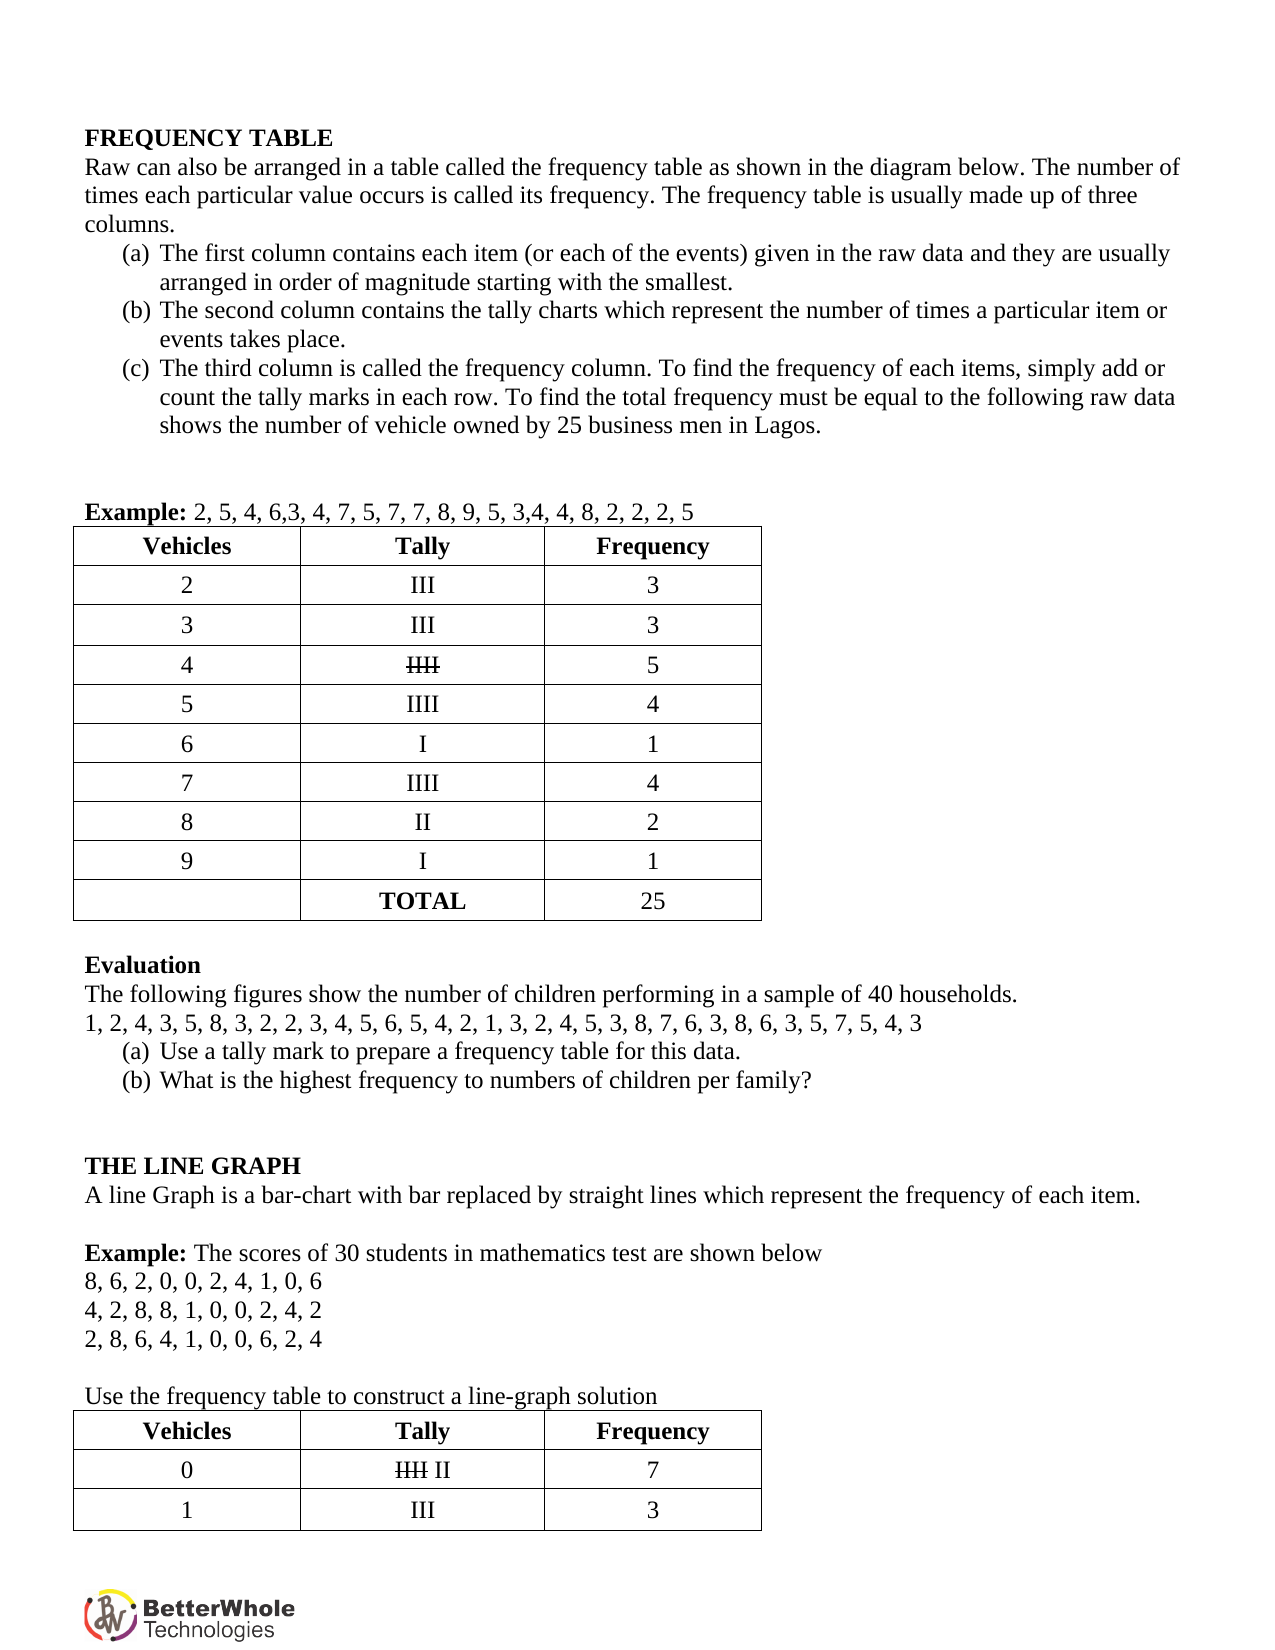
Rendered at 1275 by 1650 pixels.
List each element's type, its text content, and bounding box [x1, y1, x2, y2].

table_cell 6 [74, 724, 300, 762]
table_cell 4 [545, 763, 761, 801]
table_cell IIII [301, 685, 544, 723]
table_header Vehicles [74, 1411, 300, 1449]
table_cell IIII [301, 763, 544, 801]
table_cell [74, 880, 300, 920]
text 4, 2, 8, 8, 1, 0, 0, 2, 4, 2 [84, 1295, 1181, 1324]
text 2, 8, 6, 4, 1, 0, 0, 6, 2, 4 [84, 1324, 1181, 1353]
table_cell III [301, 1489, 544, 1529]
text THE LINE GRAPH [84, 1151, 1181, 1180]
table_cell 5 [74, 685, 300, 723]
list Use a tally mark to prepare a frequency table for this data. [122, 1036, 1181, 1065]
table_cell 9 [74, 841, 300, 879]
table_header Vehicles [74, 527, 300, 565]
table_cell III [301, 605, 544, 645]
table_cell 7 [545, 1450, 761, 1488]
table_cell 7 [74, 763, 300, 801]
list What is the highest frequency to numbers of children per family? [122, 1065, 1181, 1094]
table_cell 3 [545, 566, 761, 604]
table_cell 1 [545, 724, 761, 762]
picture [84, 1589, 295, 1642]
table_cell 3 [74, 605, 300, 645]
table_cell 5 [545, 646, 761, 684]
table_cell 4 [74, 646, 300, 684]
text A line Graph is a bar-chart with bar replaced by straight lines which represent the frequency of each item. [84, 1180, 1181, 1209]
text Example: The scores of 30 students in mathematics test are shown below [84, 1238, 1181, 1266]
table_cell 0 [74, 1450, 300, 1488]
table_cell I [301, 841, 544, 879]
text The following figures show the number of children performing in a sample of 40 households. [84, 979, 1181, 1008]
text FREQUENCY TABLE [84, 123, 1181, 152]
table_cell 2 [545, 802, 761, 840]
text Raw can also be arranged in a table called the frequency table as shown in the diagram below. The number of times each particular value occurs is called its frequency. The frequency table is usually made up of three columns. [84, 152, 1181, 238]
text Evaluation [84, 950, 1181, 979]
table_cell 1 [545, 841, 761, 879]
text Use the frequency table to construct a line-graph solution [84, 1381, 1181, 1410]
text Example: 2, 5, 4, 6,3, 4, 7, 5, 7, 7, 8, 9, 5, 3,4, 4, 8, 2, 2, 2, 5 [84, 497, 1181, 526]
table_cell IIII II [301, 1450, 544, 1488]
table_cell II [301, 802, 544, 840]
table_cell 3 [545, 605, 761, 645]
list The third column is called the frequency column. To find the frequency of each items, simply add or count the tally marks in each row. To find the total frequency must be equal to the following raw data shows the number of vehicle owned by 25 business men in Lagos. [122, 353, 1181, 439]
table_cell I [301, 724, 544, 762]
table_cell 3 [545, 1489, 761, 1529]
list The second column contains the tally charts which represent the number of times a particular item or events takes place. [122, 296, 1181, 353]
list The first column contains each item (or each of the events) given in the raw data and they are usually arranged in order of magnitude starting with the smallest. [122, 238, 1181, 296]
table_cell 2 [74, 566, 300, 604]
table_cell 1 [74, 1489, 300, 1529]
table_cell 8 [74, 802, 300, 840]
table_header Frequency [545, 1411, 761, 1449]
table_header Tally [301, 1411, 544, 1449]
table_cell 4 [545, 685, 761, 723]
table_cell 25 [545, 880, 761, 920]
table_cell TOTAL [301, 880, 544, 920]
table_header Frequency [545, 527, 761, 565]
table_cell IIII [301, 646, 544, 684]
table_cell III [301, 566, 544, 604]
table_header Tally [301, 527, 544, 565]
text 1, 2, 4, 3, 5, 8, 3, 2, 2, 3, 4, 5, 6, 5, 4, 2, 1, 3, 2, 4, 5, 3, 8, 7, 6, 3, 8, 6, 3, 5, 7, 5, 4, 3 [84, 1008, 1181, 1036]
text 8, 6, 2, 0, 0, 2, 4, 1, 0, 6 [84, 1266, 1181, 1295]
